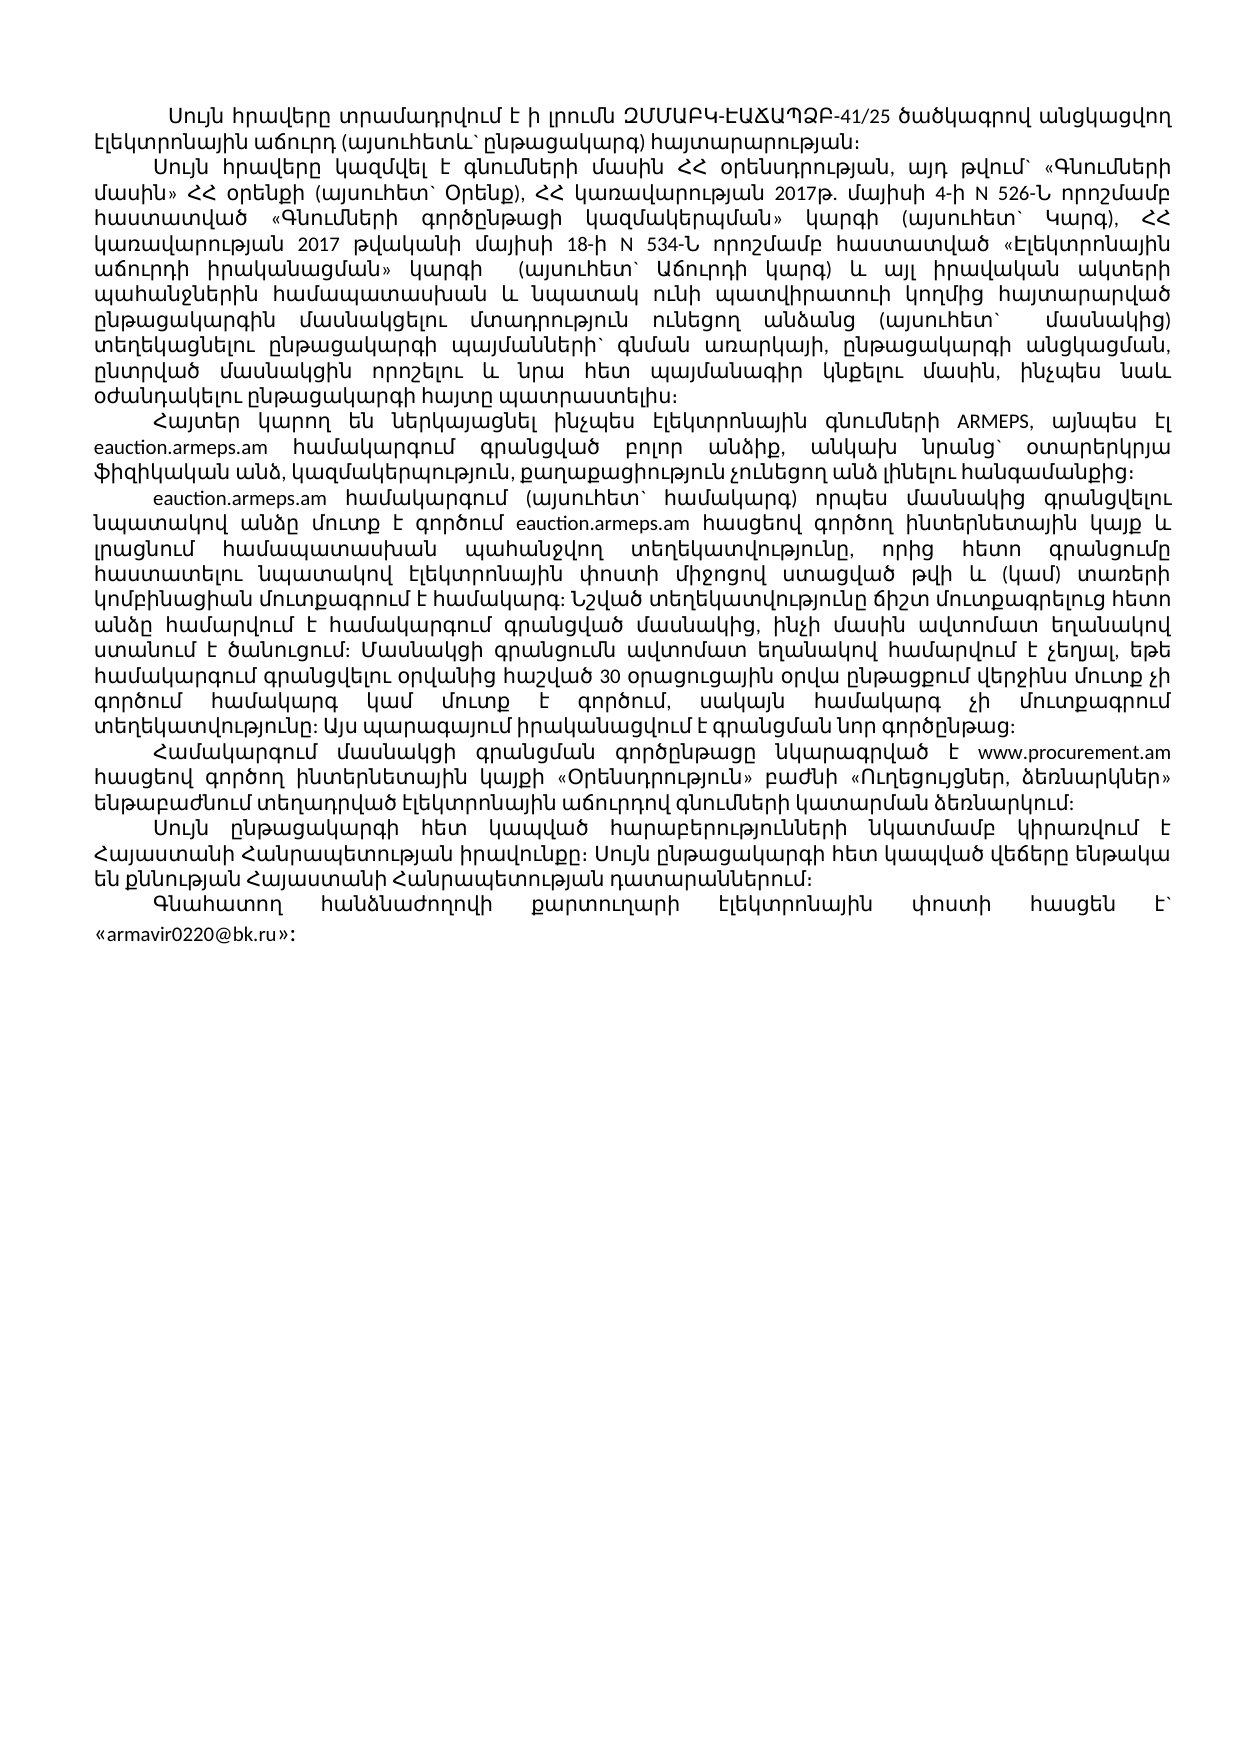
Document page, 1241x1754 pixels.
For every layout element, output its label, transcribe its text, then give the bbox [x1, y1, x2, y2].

text Սույն հրավերը տրամադրվում է ի լրումն ԶՄՄԱԲԿ-ԷԱՃԱՊՁԲ-41/25 ծածկագրով անցկացվող էլեկտրոնային աճուրդ (այսուհետև` ընթացակարգ) հայտարարության։ [94, 104, 1171, 154]
text Սույն ընթացակարգի հետ կապված հարաբերությունների նկատմամբ կիրառվում է Հայաստանի Հանրապետության իրավունքը։ Սույն ընթացակարգի հետ կապված վեճերը ենթակա են քննության Հայաստանի Հանրապետության դատարաններում։ [94, 815, 1171, 892]
text Համակարգում մասնակցի գրանցման գործընթացը նկարագրված է www.procurement.am հասցեով գործող ինտերնետային կայքի «Օրենսդրություն» բաժնի «Ուղեցույցներ, ձեռնարկներ» ենթաբաժնում տեղադրված էլեկտրոնային աճուրդով գնումների կատարման ձեռնարկում: [94, 739, 1171, 815]
text Հայտեր կարող են ներկայացնել ինչպես էլեկտրոնային գնումների ARMEPS, այնպես էլ eauction.armeps.am համակարգում գրանցված բոլոր անձիք, անկախ նրանց` օտարերկրյա ֆիզիկական անձ, կազմակերպություն, քաղաքացիություն չունեցող անձ լինելու հանգամանքից։ [94, 409, 1171, 485]
text Սույն հրավերը կազմվել է գնումների մասին ՀՀ օրենսդրության, այդ թվում` «Գնումների մասին» ՀՀ օրենքի (այսուհետ` Օրենք), ՀՀ կառավարության 2017թ. մայիսի 4-ի N 526-Ն որոշմամբ հաստատված «Գնումների գործընթացի կազմակերպման» կարգի (այսուհետ` Կարգ), ՀՀ կառավարության 2017 թվականի մայիսի 18-ի N 534-Ն որոշմամբ հաստատված «Էլեկտրոնային աճուրդի իրականացման» կարգի (այսուհետ` Աճուրդի կարգ) և այլ իրավական ակտերի պահանջներին համապատասխան և նպատակ ունի պատվիրատուի կողմից հայտարարված ընթացակարգին մասնակցելու մտադրություն ունեցող անձանց (այսուհետ` մասնակից) տեղեկացնելու ընթացակարգի պայմանների` գնման առարկայի, ընթացակարգի անցկացման, ընտրված մասնակցին որոշելու և նրա հետ պայմանագիր կնքելու մասին, ինչպես նաև օժանդակելու ընթացակարգի հայտը պատրաստելիս։ [94, 154, 1171, 409]
text Գնահատող հանձնաժողովի քարտուղարի էլեկտրոնային փոստի հասցեն է` «armavir0220@bk.ru»: [94, 892, 1171, 948]
text eauction.armeps.am համակարգում (այսուհետ` համակարգ) որպես մասնակից գրանցվելու նպատակով անձը մուտք է գործում eauction.armeps.am հասցեով գործող ինտերնետային կայք և լրացնում համապատասխան պահանջվող տեղեկատվությունը, որից հետո գրանցումը հաստատելու նպատակով էլեկտրոնային փոստի միջոցով ստացված թվի և (կամ) տառերի կոմբինացիան մուտքագրում է համակարգ: Նշված տեղեկատվությունը ճիշտ մուտքագրելուց հետո անձը համարվում է համակարգում գրանցված մասնակից, ինչի մասին ավտոմատ եղանակով ստանում է ծանուցում: Մասնակցի գրանցումն ավտոմատ եղանակով համարվում է չեղյալ, եթե համակարգում գրանցվելու օրվանից հաշված 30 օրացուցային օրվա ընթացքում վերջինս մուտք չի գործում համակարգ կամ մուտք է գործում, սակայն համակարգ չի մուտքագրում տեղեկատվությունը: Այս պարագայում իրականացվում է գրանցման նոր գործընթաց: [94, 485, 1171, 739]
